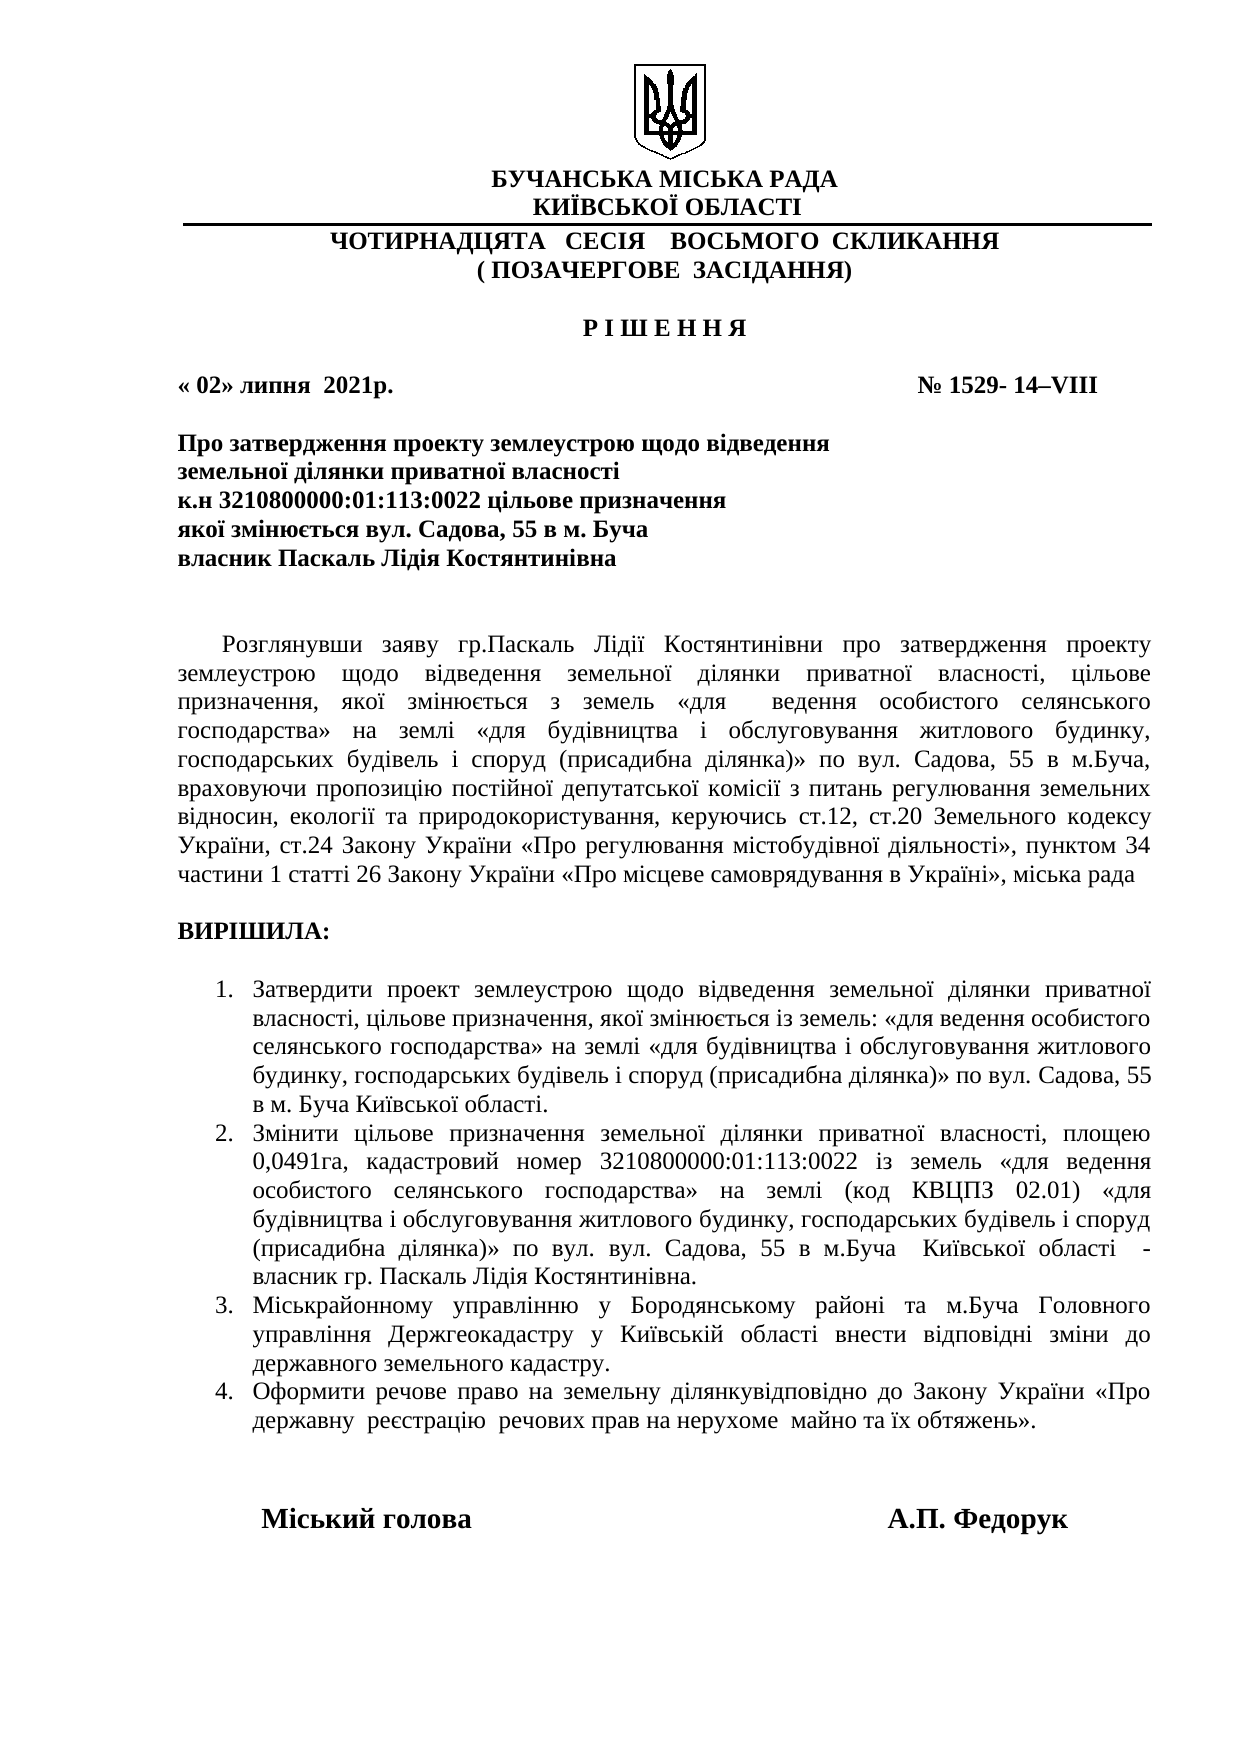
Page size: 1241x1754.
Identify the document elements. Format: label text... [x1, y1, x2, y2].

text « 02» липня 2021р. № 1529- 14–VІІІ [177, 370, 1152, 399]
text КИЇВСЬКОЇ ОБЛАСТІ [183, 192, 1152, 223]
text якої змінюється вул. Садова, 55 в м. Буча [177, 514, 1152, 543]
list Міськрайонному управлінню у Бородянському районі та м.Буча Головного управління Держгеокадастру у Київській області внести відповідні зміни до державного земельного кадастру. [215, 1290, 1152, 1376]
text Р І Ш Е Н Н Я [177, 313, 1152, 341]
text ЧОТИРНАДЦЯТА СЕСІЯ ВОСЬМОГО СКЛИКАННЯ [177, 226, 1152, 255]
text ВИРІШИЛА: [177, 916, 1152, 945]
text БУЧАНСЬКА МІСЬКА РАДА [177, 164, 1152, 192]
list Оформити речове право на земельну ділянкувідповідно до Закону України «Про державну реєстрацію речових прав на нерухоме майно та їх обтяжень». [215, 1376, 1152, 1434]
text Про затвердження проекту землеустрою щодо відведення [177, 428, 1152, 456]
list Змінити цільове призначення земельної ділянки приватної власності, площею 0,0491га, кадастровий номер 3210800000:01:113:0022 із земель «для ведення особистого селянського господарства» на землі (код КВЦПЗ 02.01) «для будівництва і обслуговування житлового будинку, господарських будівель і споруд (присадибна ділянка)» по вул. вул. Садова, 55 в м.Буча Київської області - власник гр. Паскаль Лідія Костянтинівна. [215, 1118, 1152, 1290]
text власник Паскаль Лідія Костянтинівна [177, 543, 1152, 571]
list Затвердити проект землеустрою щодо відведення земельної ділянки приватної власності, цільове призначення, якої змінюється із земель: «для ведення особистого селянського господарства» на землі «для будівництва і обслуговування житлового будинку, господарських будівель і споруд (присадибна ділянка)» по вул. Садова, 55 в м. Буча Київської області. [215, 974, 1152, 1118]
text земельної ділянки приватної власності [177, 456, 1152, 485]
text ( ПОЗАЧЕРГОВЕ ЗАСІДАННЯ) [177, 255, 1152, 284]
text Розглянувши заяву гр.Паскаль Лідії Костянтинівни про затвердження проекту землеустрою щодо відведення земельної ділянки приватної власності, цільове призначення, якої змінюється з земель «для ведення особистого селянського господарства» на землі «для будівництва і обслуговування житлового будинку, господарських будівель і споруд (присадибна ділянка)» по вул. Садова, 55 в м.Буча, враховуючи пропозицію постійної депутатської комісії з питань регулювання земельних відносин, екології та природокористування, керуючись ст.12, ст.20 Земельного кодексу України, ст.24 Закону України «Про регулювання містобудівної діяльності», пунктом 34 частини 1 статті 26 Закону України «Про місцеве самоврядування в Україні», міська рада [177, 629, 1152, 888]
text Міський голова А.П. Федорук [177, 1501, 1152, 1534]
text к.н 3210800000:01:113:0022 цільове призначення [177, 485, 1152, 514]
